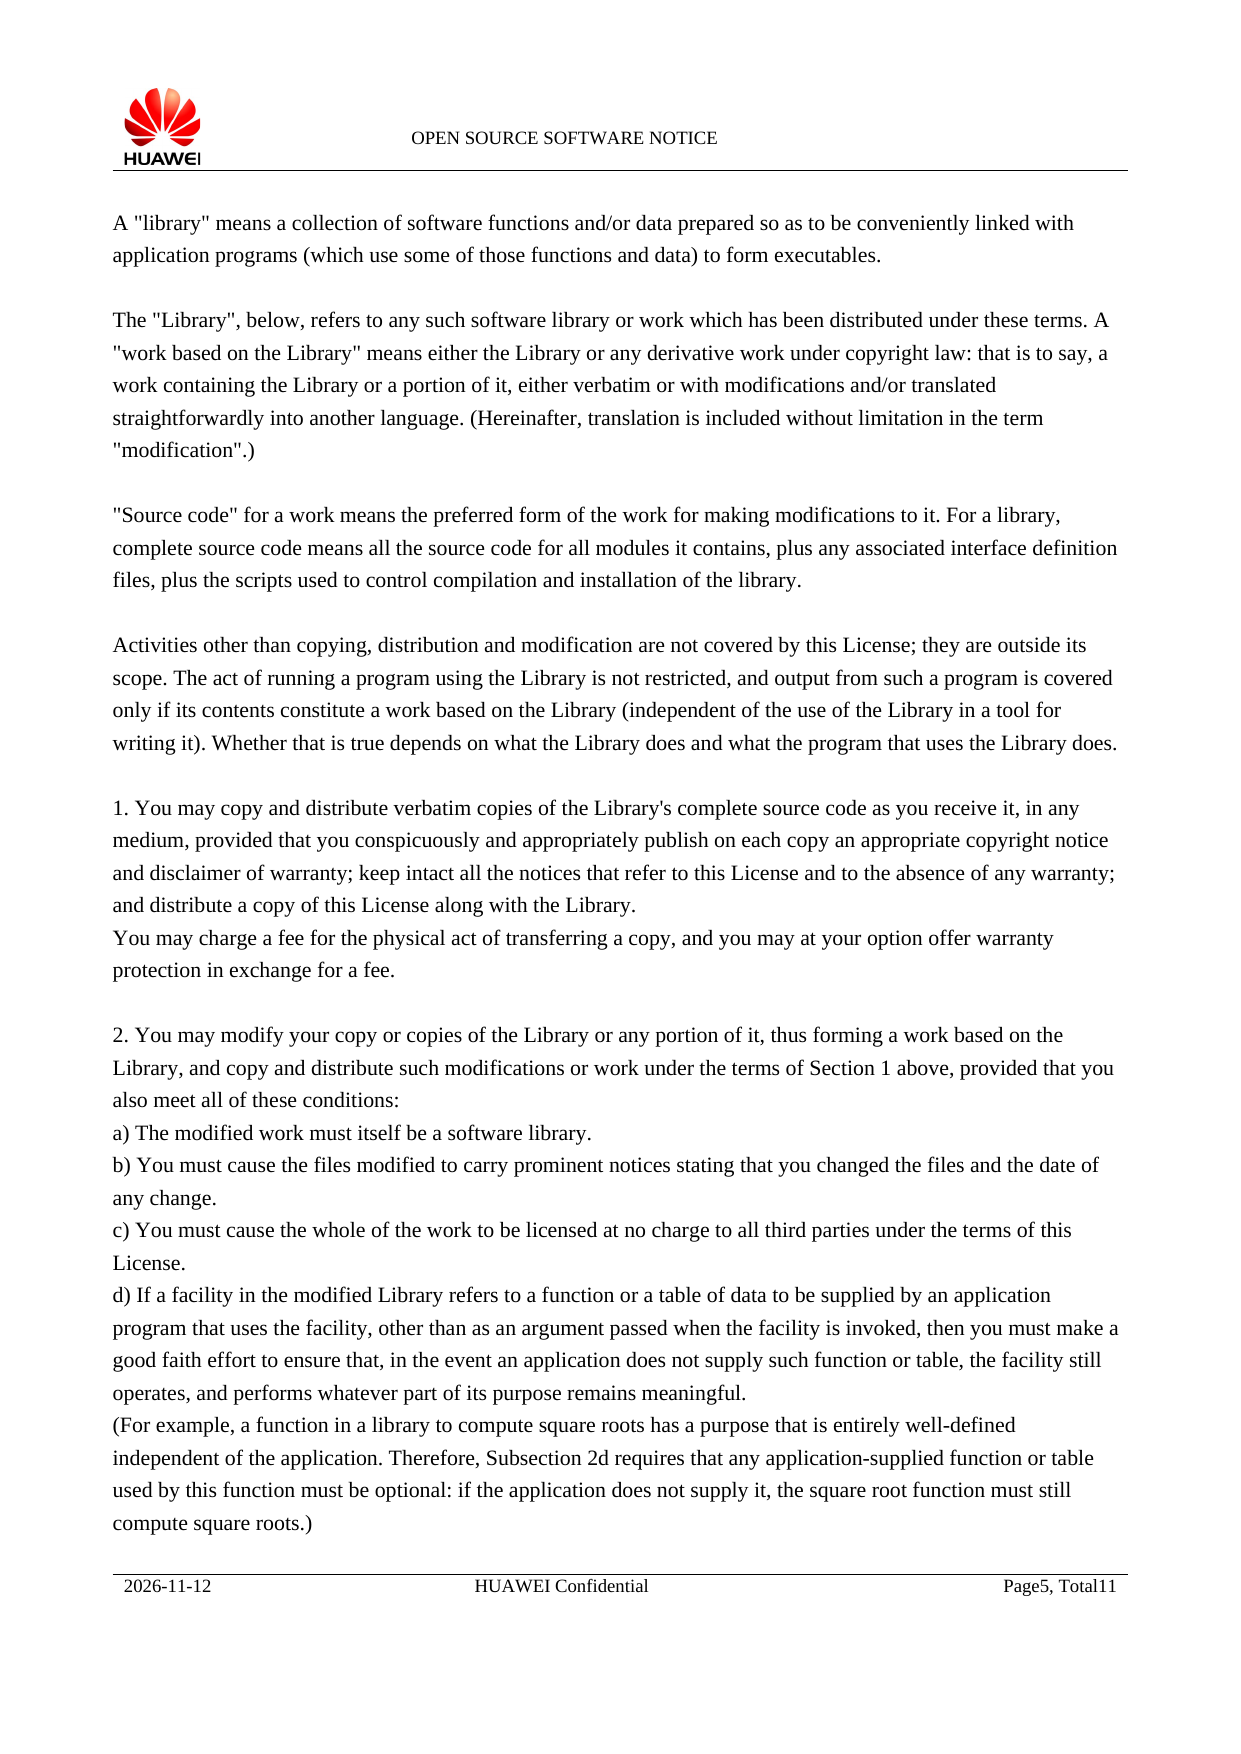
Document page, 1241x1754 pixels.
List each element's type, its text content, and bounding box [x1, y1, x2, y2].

picture [124, 88, 201, 165]
